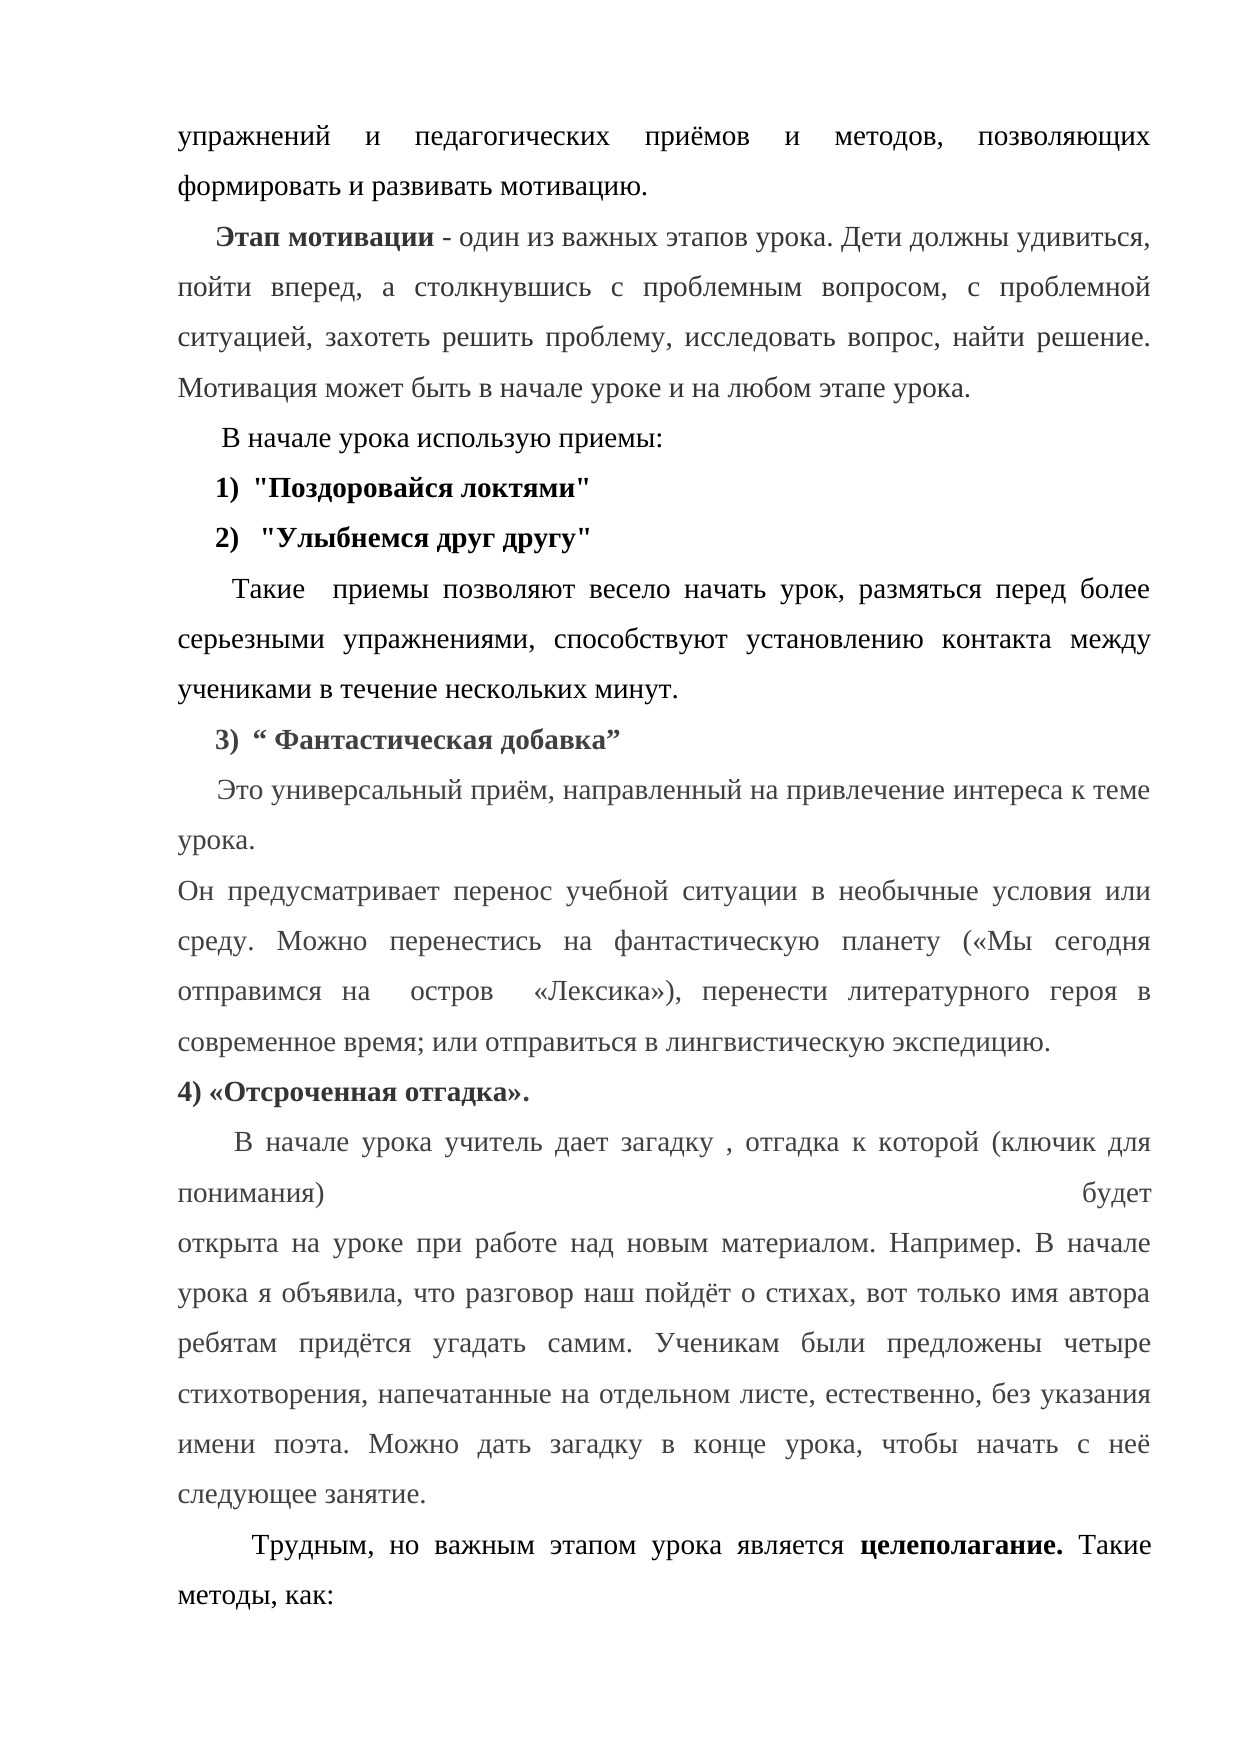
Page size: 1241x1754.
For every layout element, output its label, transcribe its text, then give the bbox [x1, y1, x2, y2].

list "Поздоровайся локтями" [215, 470, 1152, 504]
list “ Фантастическая добавка” [215, 722, 1152, 755]
text Такие приемы позволяют весело начать урок, размяться перед более серьезными упражнениями, способствуют установлению контакта между учениками в течение нескольких минут. [177, 571, 1152, 705]
text В начале урока учитель дает загадку , отгадка к которой (ключик для понимания) будет открыта на уроке при работе над новым материалом. Например. В начале урока я объявила, что разговор наш пойдёт о стихах, вот только имя автора ребятам придётся угадать самим. Ученикам были предложены четыре стихотворения, напечатанные на отдельном листе, естественно, без указания имени поэта. Можно дать загадку в конце урока, чтобы начать с неё следующее занятие. [177, 1124, 1152, 1510]
text В начале урока использую приемы: [177, 420, 1152, 453]
text Трудным, но важным этапом урока является целеполагание. Такие методы, как: [177, 1527, 1152, 1611]
text 4) «Отсроченная отгадка». [177, 1074, 1152, 1108]
text Этап мотивации - один из важных этапов урока. Дети должны удивиться, пойти вперед, а столкнувшись с проблемным вопросом, с проблемной ситуацией, захотеть решить проблему, исследовать вопрос, найти решение. Мотивация может быть в начале уроке и на любом этапе урока. [177, 219, 1152, 403]
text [177, 118, 1152, 202]
text Это универсальный приём, направленный на привлечение интереса к теме урока. Он предусматривает перенос учебной ситуации в необычные условия или среду. Можно перенестись на фантастическую планету («Мы сегодня отправимся на остров «Лексика»), перенести литературного героя в современное время; или отправиться в лингвистическую экспедицию. [177, 772, 1152, 1057]
list "Улыбнемся друг другу" [215, 521, 1152, 554]
